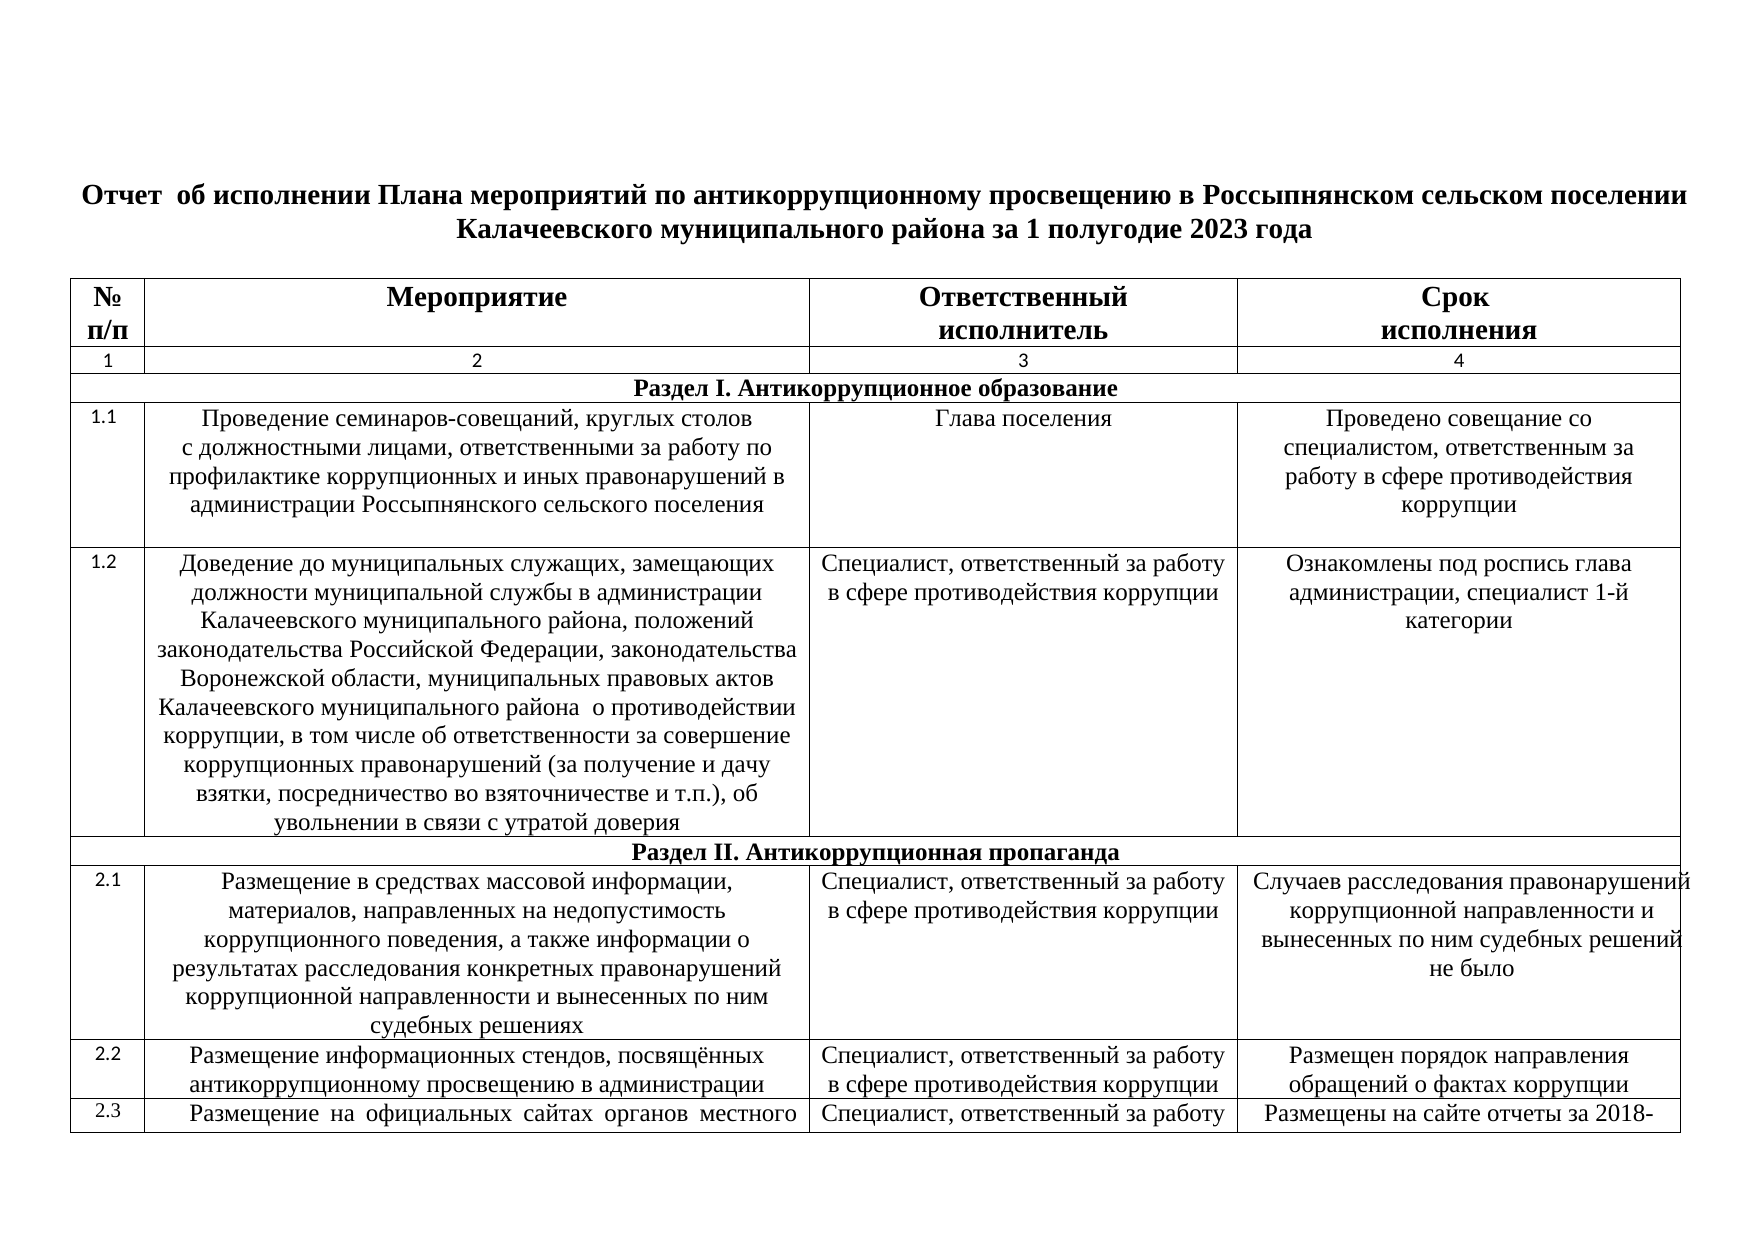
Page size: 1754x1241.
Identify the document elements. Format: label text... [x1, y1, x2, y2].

table_cell Специалист, ответственный за работу в сфере противодействия коррупции [810, 1040, 1237, 1097]
table_cell 2.3 [71, 1099, 144, 1132]
table_cell 4 [1238, 347, 1680, 372]
table_cell Специалист, ответственный за работу в сфере противодействия коррупции [810, 548, 1237, 836]
table_cell Раздел I. Антикоррупционное образование [71, 374, 1680, 402]
table_cell Глава поселения [810, 403, 1237, 547]
table_header № п/п [71, 279, 144, 346]
table_cell 2.2 [71, 1040, 144, 1097]
table_cell Размещение в средствах массовой информации, материалов, направленных на недопустимость коррупционного поведения, а также информации о результатах расследования конкретных правонарушений коррупционной направленности и вынесенных по ним судебных решениях [145, 866, 809, 1039]
table_cell 1.2 [71, 548, 144, 836]
table_cell Ознакомлены под роспись глава администрации, специалист 1-й категории [1238, 548, 1680, 836]
table_cell Доведение до муниципальных служащих, замещающих должности муниципальной службы в администрации Калачеевского муниципального района, положений законодательства Российской Федерации, законодательства Воронежской области, муниципальных правовых актов Калачеевского муниципального района о противодействии коррупции, в том числе об ответственности за совершение коррупционных правонарушений (за получение и дачу взятки, посредничество во взяточничестве и т.п.), об увольнении в связи с утратой доверия [145, 548, 809, 836]
table_cell 3 [810, 347, 1237, 372]
table_cell Проведение семинаров-совещаний, круглых столов с должностными лицами, ответственными за работу по профилактике коррупционных и иных правонарушений в администрации Россыпнянского сельского поселения [145, 403, 809, 547]
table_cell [145, 1099, 809, 1132]
table_cell 1.1 [71, 403, 144, 547]
text Отчет об исполнении Плана мероприятий по антикоррупционному просвещению в Россыпнянском сельском поселении Калачеевского муниципального района за 1 полугодие 2023 года [74, 177, 1695, 244]
table_cell Специалист, ответственный за работу в сфере противодействия коррупции [810, 866, 1237, 1039]
table_header Ответственный исполнитель [810, 279, 1237, 346]
table_cell Размещение информационных стендов, посвящённых антикоррупционному просвещению в администрации [145, 1040, 809, 1097]
table_cell 2.1 [71, 866, 144, 1039]
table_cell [1238, 1099, 1680, 1132]
table_cell 2 [145, 347, 809, 372]
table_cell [810, 1099, 1237, 1132]
table_cell 1 [71, 347, 144, 372]
table_header Срок исполнения [1238, 279, 1680, 346]
table_cell Размещен порядок направления обращений о фактах коррупции [1238, 1040, 1680, 1097]
table_cell Случаев расследования правонарушений коррупционной направленности и вынесенных по ним судебных решений не было [1238, 866, 1680, 1039]
table_cell Раздел II. Антикоррупционная пропаганда [71, 837, 1680, 865]
table_header Мероприятие [145, 279, 809, 346]
table_cell Проведено совещание со специалистом, ответственным за работу в сфере противодействия коррупции [1238, 403, 1680, 547]
